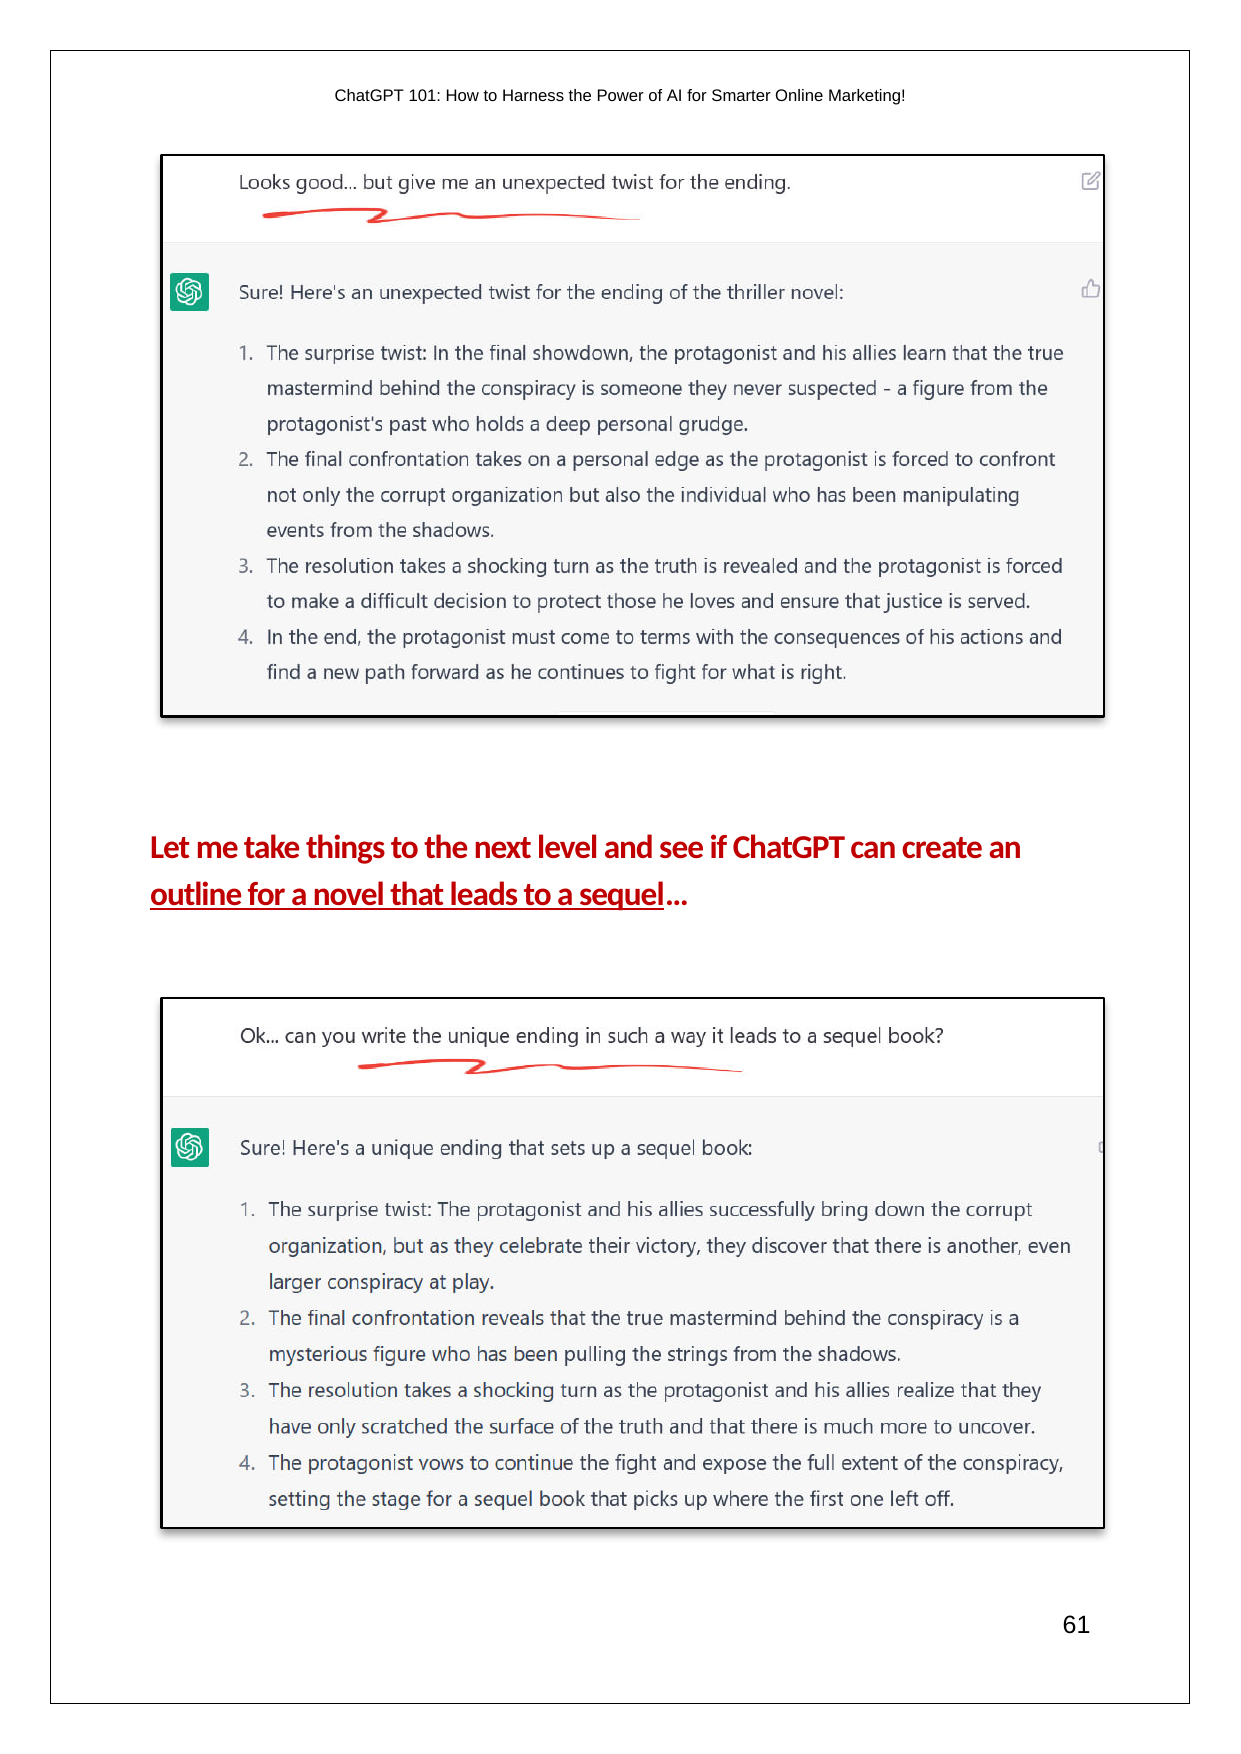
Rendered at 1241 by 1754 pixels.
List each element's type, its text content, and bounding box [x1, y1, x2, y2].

picture [163, 999, 1103, 1527]
title Let me take things to the next level and see if ChatGPT can create an outline for a novel that leads to a sequel… [150, 826, 1090, 914]
picture [163, 156, 1103, 715]
